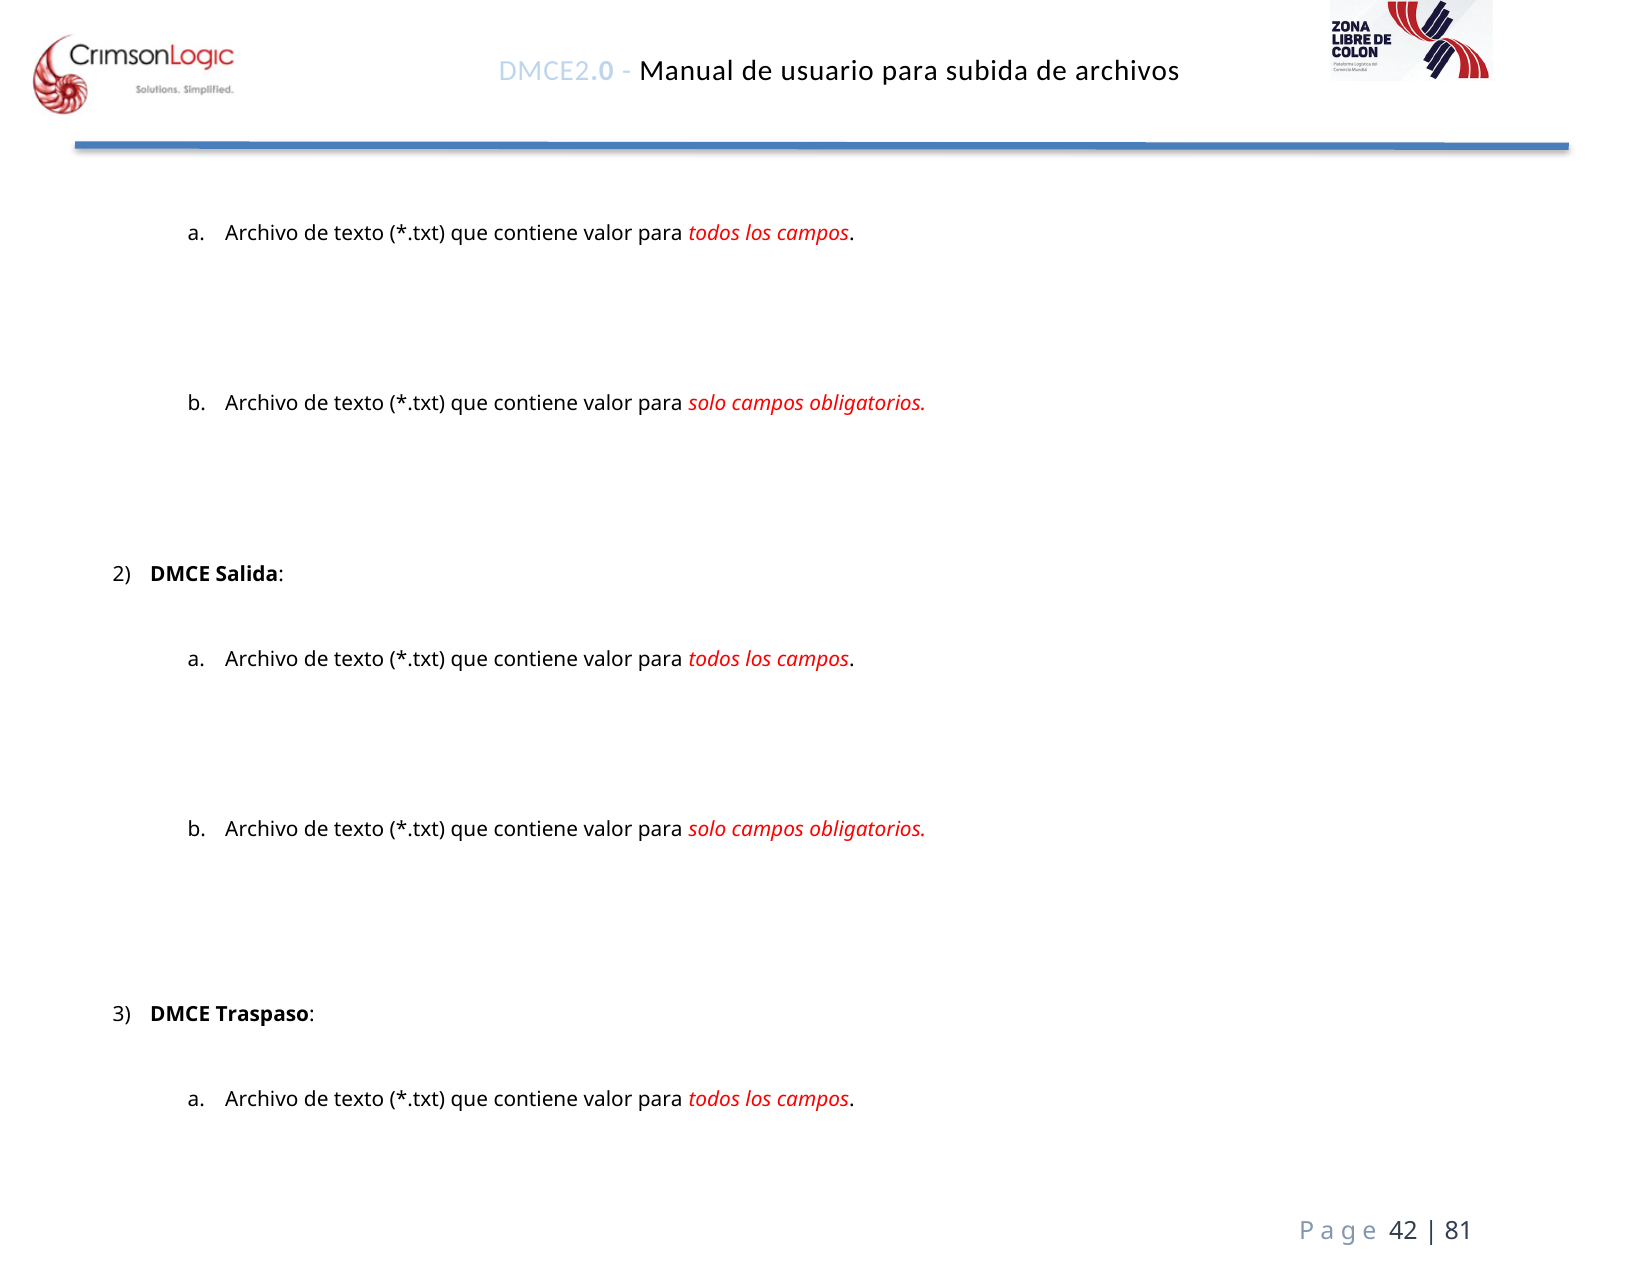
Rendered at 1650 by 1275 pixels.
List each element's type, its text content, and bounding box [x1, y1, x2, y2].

list DMCE Salida: [112, 559, 1500, 587]
picture [30, 32, 237, 116]
picture [1329, 0, 1493, 81]
list Archivo de texto (*.txt) que contiene valor para solo campos obligatorios. [187, 388, 1500, 417]
list DMCE Traspaso: [112, 999, 1500, 1028]
list Archivo de texto (*.txt) que contiene valor para todos los campos. [187, 1084, 1500, 1113]
list Archivo de texto (*.txt) que contiene valor para todos los campos. [187, 218, 1500, 246]
list Archivo de texto (*.txt) que contiene valor para todos los campos. [187, 644, 1500, 672]
list Archivo de texto (*.txt) que contiene valor para solo campos obligatorios. [187, 814, 1500, 843]
